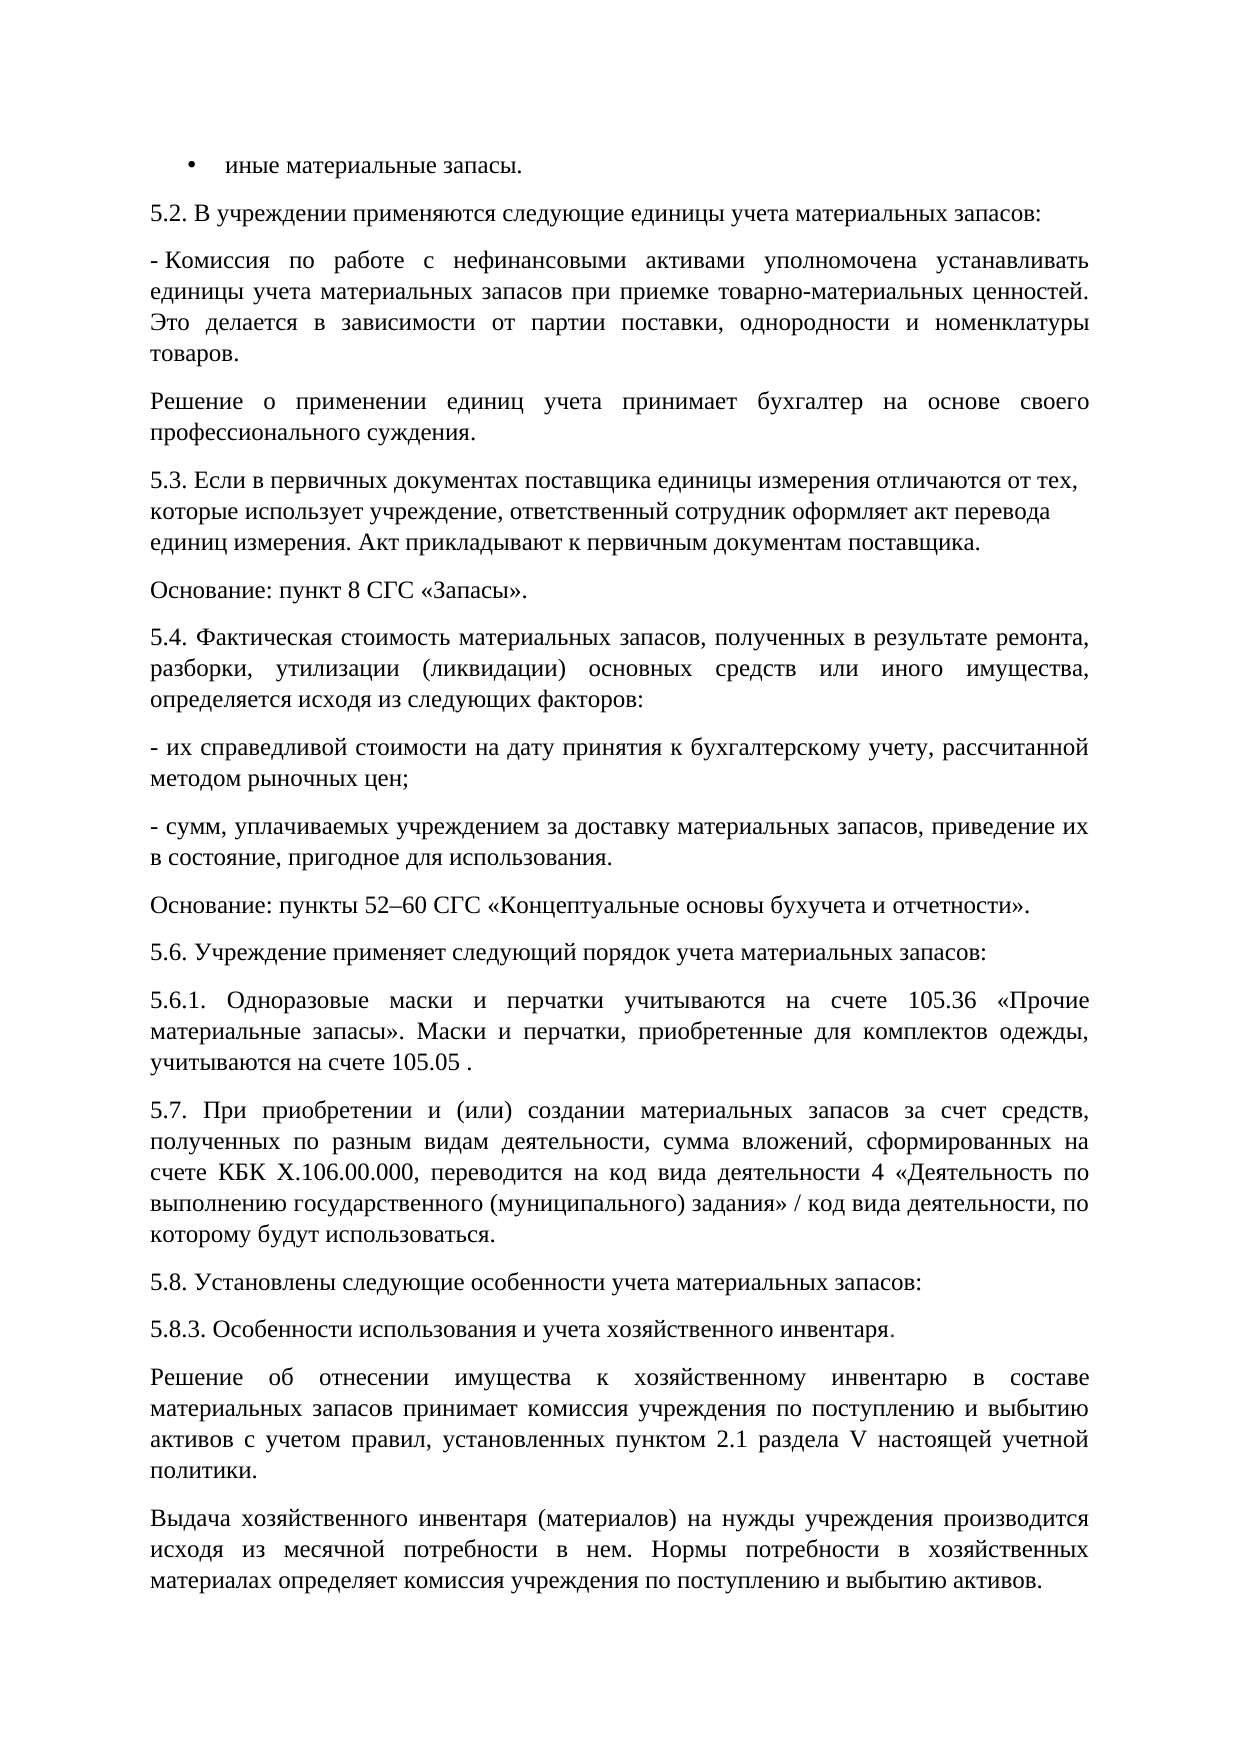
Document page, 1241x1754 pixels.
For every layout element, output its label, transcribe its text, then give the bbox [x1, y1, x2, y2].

list иные материальные запасы. [187, 150, 1090, 179]
text Решение об отнесении имущества к хозяйственному инвентарю в составе материальных запасов принимает комиссия учреждения по поступлению и выбытию активов с учетом правил, установленных пунктом 2.1 раздела V настоящей учетной политики. [150, 1362, 1090, 1484]
subtitle 5.7. При приобретении и (или) создании материальных запасов за счет средств, полученных по разным видам деятельности, сумма вложений, сформированных на счете КБК Х.106.00.000, переводится на код вида деятельности 4 «Деятельность по выполнению государственного (муниципального) задания» / код вида деятельности, по которому будут использоваться. [150, 1095, 1090, 1248]
text Основание: пункты 52–60 СГС «Концептуальные основы бухучета и отчетности». [150, 890, 1090, 918]
text Решение о применении единиц учета принимает бухгалтер на основе своего профессионального суждения. [150, 386, 1090, 446]
text - сумм, уплачиваемых учреждением за доставку материальных запасов, приведение их в состояние, пригодное для использования. [150, 811, 1090, 871]
subtitle 5.4. Фактическая стоимость материальных запасов, полученных в результате ремонта, разборки, утилизации (ликвидации) основных средств или иного имущества, определяется исходя из следующих факторов: [150, 622, 1090, 713]
subtitle 5.8. Установлены следующие особенности учета материальных запасов: [150, 1267, 1090, 1296]
text - их справедливой стоимости на дату принятия к бухгалтерскому учету, рассчитанной методом рыночных цен; [150, 732, 1090, 792]
text - Комиссия по работе с нефинансовыми активами уполномочена устанавливать единицы учета материальных запасов при приемке товарно-материальных ценностей. Это делается в зависимости от партии поставки, однородности и номенклатуры товаров. [150, 245, 1090, 367]
subtitle 5.8.3. Особенности использования и учета хозяйственного инвентаря. [150, 1314, 1090, 1343]
subtitle 5.6.1. Одноразовые маски и перчатки учитываются на счете 105.36 «Прочие материальные запасы». Маски и перчатки, приобретенные для комплектов одежды, учитываются на счете 105.05 . [150, 985, 1090, 1076]
subtitle 5.3. Если в первичных документах поставщика единицы измерения отличаются от тех, которые использует учреждение, ответственный сотрудник оформляет акт перевода единиц измерения. Акт прикладывают к первичным документам поставщика. [150, 465, 1090, 556]
subtitle 5.6. Учреждение применяет следующий порядок учета материальных запасов: [150, 937, 1090, 966]
subtitle 5.2. В учреждении применяются следующие единицы учета материальных запасов: [150, 198, 1090, 226]
text Выдача хозяйственного инвентаря (материалов) на нужды учреждения производится исходя из месячной потребности в нем. Нормы потребности в хозяйственных материалах определяет комиссия учреждения по поступлению и выбытию активов. [150, 1503, 1090, 1594]
text Основание: пункт 8 СГС «Запасы». [150, 575, 1090, 603]
